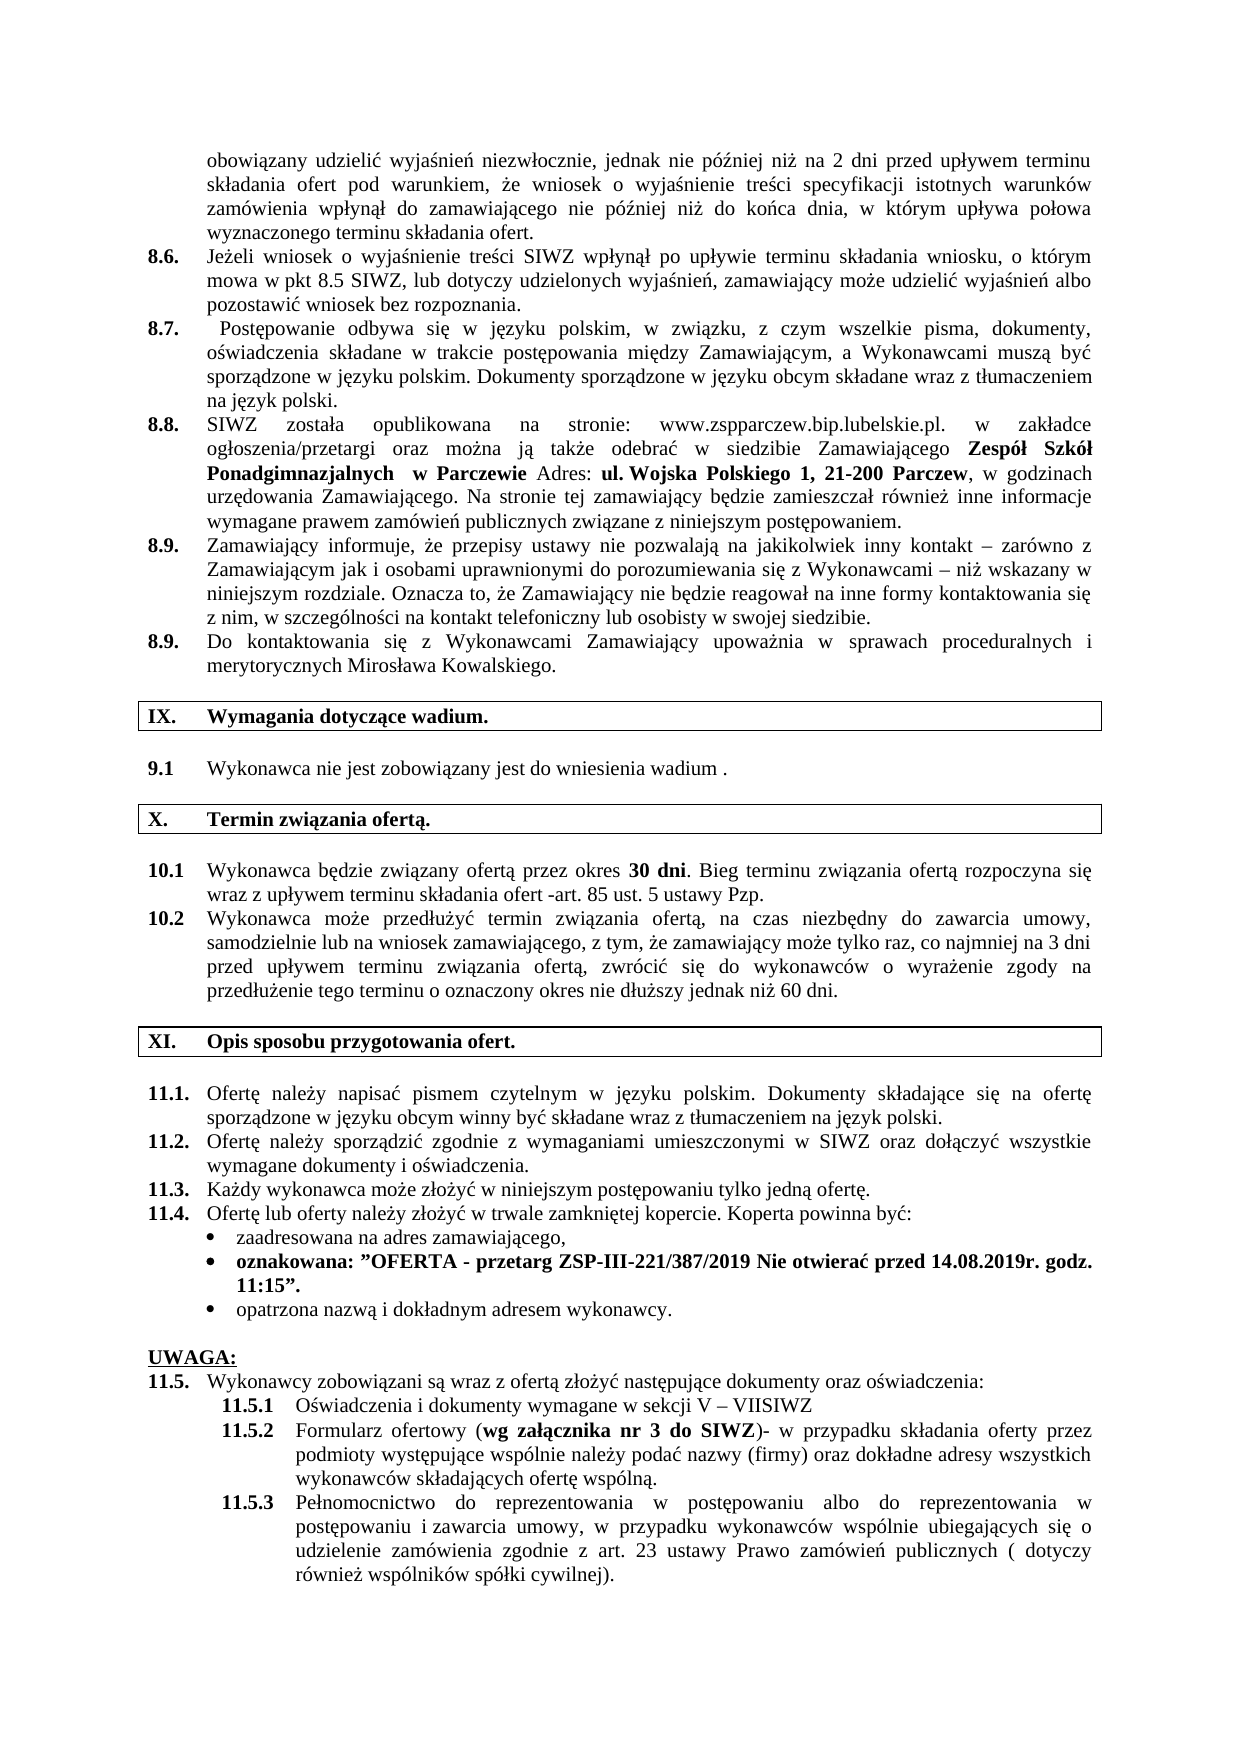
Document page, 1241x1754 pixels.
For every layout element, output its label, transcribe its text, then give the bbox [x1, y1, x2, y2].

list zaadresowana na adres zamawiającego, [207, 1225, 1092, 1249]
text 8.9. Zamawiający informuje, że przepisy ustawy nie pozwalają na jakikolwiek inny kontakt – zarówno z Zamawiającym jak i osobami uprawnionymi do porozumiewania się z Wykonawcami – niż wskazany w niniejszym rozdziale. Oznacza to, że Zamawiający nie będzie reagował na inne formy kontaktowania się z nim, w szczególności na kontakt telefoniczny lub osobisty w swojej siedzibie. [148, 533, 1093, 629]
list Oświadczenia i dokumenty wymagane w sekcji V – VIISIWZ [221, 1393, 1092, 1417]
text UWAGA: [148, 1345, 1093, 1369]
list Termin związania ofertą. [139, 805, 1101, 833]
list Formularz ofertowy (wg załącznika nr 3 do SIWZ)- w przypadku składania oferty przez podmioty występujące wspólnie należy podać nazwy (firmy) oraz dokładne adresy wszystkich wykonawców składających ofertę wspólną. [221, 1417, 1092, 1490]
list Ofertę należy sporządzić zgodnie z wymaganiami umieszczonymi w SIWZ oraz dołączyć wszystkie wymagane dokumenty i oświadczenia. [148, 1129, 1093, 1177]
list Wykonawca nie jest zobowiązany jest do wniesienia wadium . [148, 755, 1092, 779]
list Opis sposobu przygotowania ofert. [139, 1028, 1101, 1056]
list oznakowana: ”OFERTA - przetarg ZSP-III-221/387/2019 Nie otwierać przed 14.08.2019r. godz. 11:15”. [207, 1249, 1092, 1297]
list Każdy wykonawca może złożyć w niniejszym postępowaniu tylko jedną ofertę. [148, 1177, 1093, 1201]
text 8.7. Postępowanie odbywa się w języku polskim, w związku, z czym wszelkie pisma, dokumenty, oświadczenia składane w trakcie postępowania między Zamawiającym, a Wykonawcami muszą być sporządzone w języku polskim. Dokumenty sporządzone w języku obcym składane wraz z tłumaczeniem na język polski. [148, 316, 1092, 412]
text 10.1 Wykonawca będzie związany ofertą przez okres 30 dni. Bieg terminu związania ofertą rozpoczyna się wraz z upływem terminu składania ofert -art. 85 ust. 5 ustawy Pzp. [148, 858, 1093, 906]
text 8.8. SIWZ została opublikowana na stronie: www.zspparczew.bip.lubelskie.pl. w zakładce ogłoszenia/przetargi oraz można ją także odebrać w siedzibie Zamawiającego Zespół Szkół Ponadgimnazjalnych w Parczewie Adres: ul. Wojska Polskiego 1, 21-200 Parczew, w godzinach urzędowania Zamawiającego. Na stronie tej zamawiający będzie zamieszczał również inne informacje wymagane prawem zamówień publicznych związane z niniejszym postępowaniem. [148, 412, 1092, 533]
text 11.5. Wykonawcy zobowiązani są wraz z ofertą złożyć następujące dokumenty oraz oświadczenia: [148, 1369, 564, 1393]
text 10.2 Wykonawca może przedłużyć termin związania ofertą, na czas niezbędny do zawarcia umowy, samodzielnie lub na wniosek zamawiającego, z tym, że zamawiający może tylko raz, co najmniej na 3 dni przed upływem terminu związania ofertą, zwrócić się do wykonawców o wyrażenie zgody na przedłużenie tego terminu o oznaczony okres nie dłuższy jednak niż 60 dni. [148, 906, 1092, 1002]
text 11.5. Wykonawcy zobowiązani są wraz z ofertą złożyć następujące dokumenty oraz oświadczenia: [619, 1369, 1093, 1393]
text 11.4. Ofertę lub oferty należy złożyć w trwale zamkniętej kopercie. Koperta powinna być: [148, 1201, 1092, 1225]
list opatrzona nazwą i dokładnym adresem wykonawcy. [207, 1297, 1092, 1345]
list Ofertę należy napisać pismem czytelnym w języku polskim. Dokumenty składające się na ofertę sporządzone w języku obcym winny być składane wraz z tłumaczeniem na język polski. [148, 1081, 1093, 1129]
text 8.9. Do kontaktowania się z Wykonawcami Zamawiający upoważnia w sprawach proceduralnych i merytorycznych Mirosława Kowalskiego. [148, 629, 1092, 677]
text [148, 148, 1093, 244]
list Wymagania dotyczące wadium. [139, 702, 1101, 730]
list Pełnomocnictwo do reprezentowania w postępowaniu albo do reprezentowania w postępowaniu i zawarcia umowy, w przypadku wykonawców wspólnie ubiegających się o udzielenie zamówienia zgodnie z art. 23 ustawy Prawo zamówień publicznych ( dotyczy również wspólników spółki cywilnej). [221, 1490, 1092, 1586]
text 8.6. Jeżeli wniosek o wyjaśnienie treści SIWZ wpłynął po upływie terminu składania wniosku, o którym mowa w pkt 8.5 SIWZ, lub dotyczy udzielonych wyjaśnień, zamawiający może udzielić wyjaśnień albo pozostawić wniosek bez rozpoznania. [148, 244, 1093, 316]
